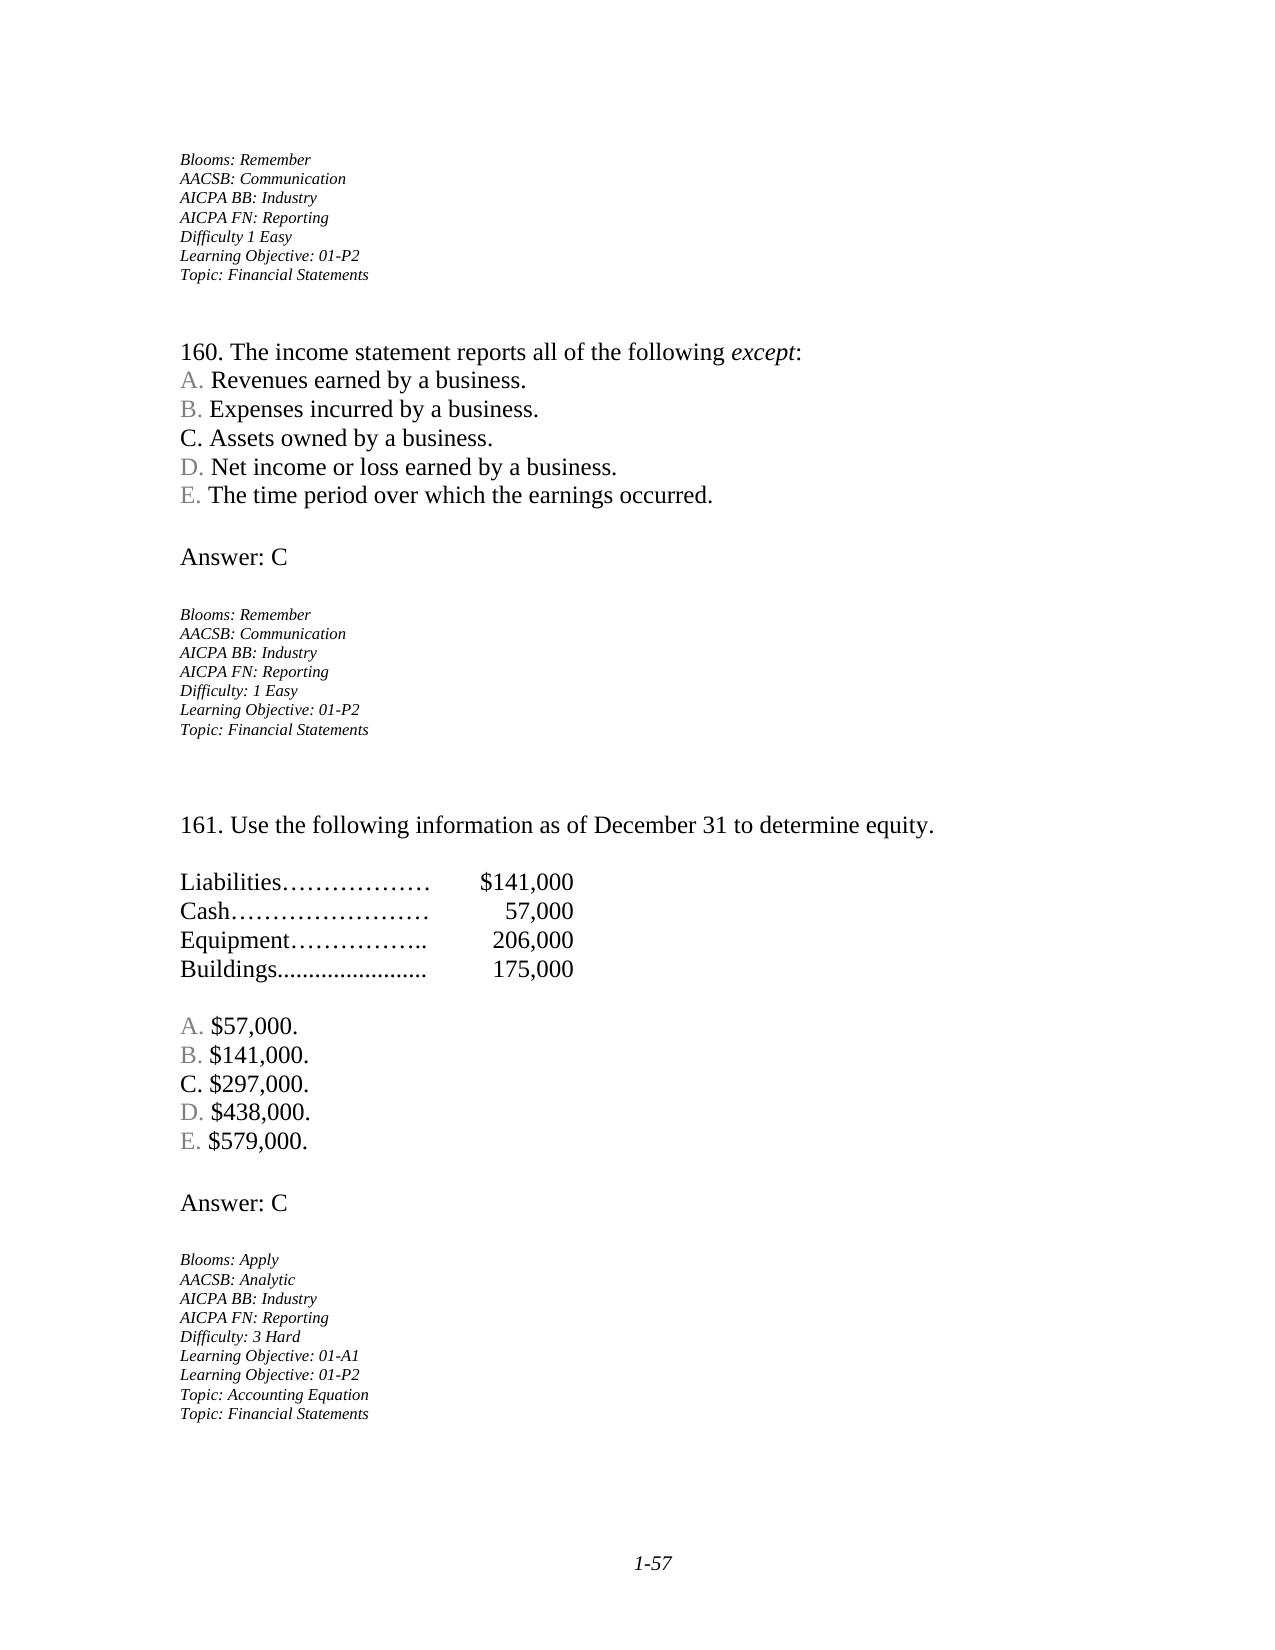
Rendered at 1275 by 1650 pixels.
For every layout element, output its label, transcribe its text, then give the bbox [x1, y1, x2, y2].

text Topic: Financial Statements [180, 719, 1125, 758]
text Topic: Accounting Equation [180, 1384, 1125, 1403]
text Learning Objective: 01-A1 Learning Objective: 01-P2 [180, 1346, 1125, 1384]
text 160. The income statement reports all of the following except: A. Revenues earned by a business. B. Expenses incurred by a business. C. Assets owned by a business. D. Net income or loss earned by a business. E. The time period over which the earnings occurred. [180, 337, 1125, 509]
text Topic: Financial Statements [180, 265, 1125, 303]
text Blooms: Apply AACSB: Analytic AICPA BB: Industry AICPA FN: Reporting Difficulty: 3 Hard [180, 1250, 1125, 1346]
text Answer: C [180, 1188, 1125, 1217]
text 161. Use the following information as of December 31 to determine equity. Liabilities……………… $141,000 Cash…………………… 57,000 Equipment…………….. 206,000 Buildings........................ 175,000 A. $57,000. B. $141,000. C. $297,000. D. $438,000. E. $579,000. [180, 810, 1125, 1155]
text Blooms: Remember AACSB: Communication AICPA BB: Industry AICPA FN: Reporting Difficulty: 1 Easy Learning Objective: 01-P2 [180, 604, 1125, 719]
text Answer: C [180, 542, 1125, 571]
text Topic: Financial Statements [180, 1403, 1125, 1423]
text Blooms: Remember AACSB: Communication AICPA BB: Industry AICPA FN: Reporting Difficulty 1 Easy Learning Objective: 01-P2 [180, 150, 1125, 265]
